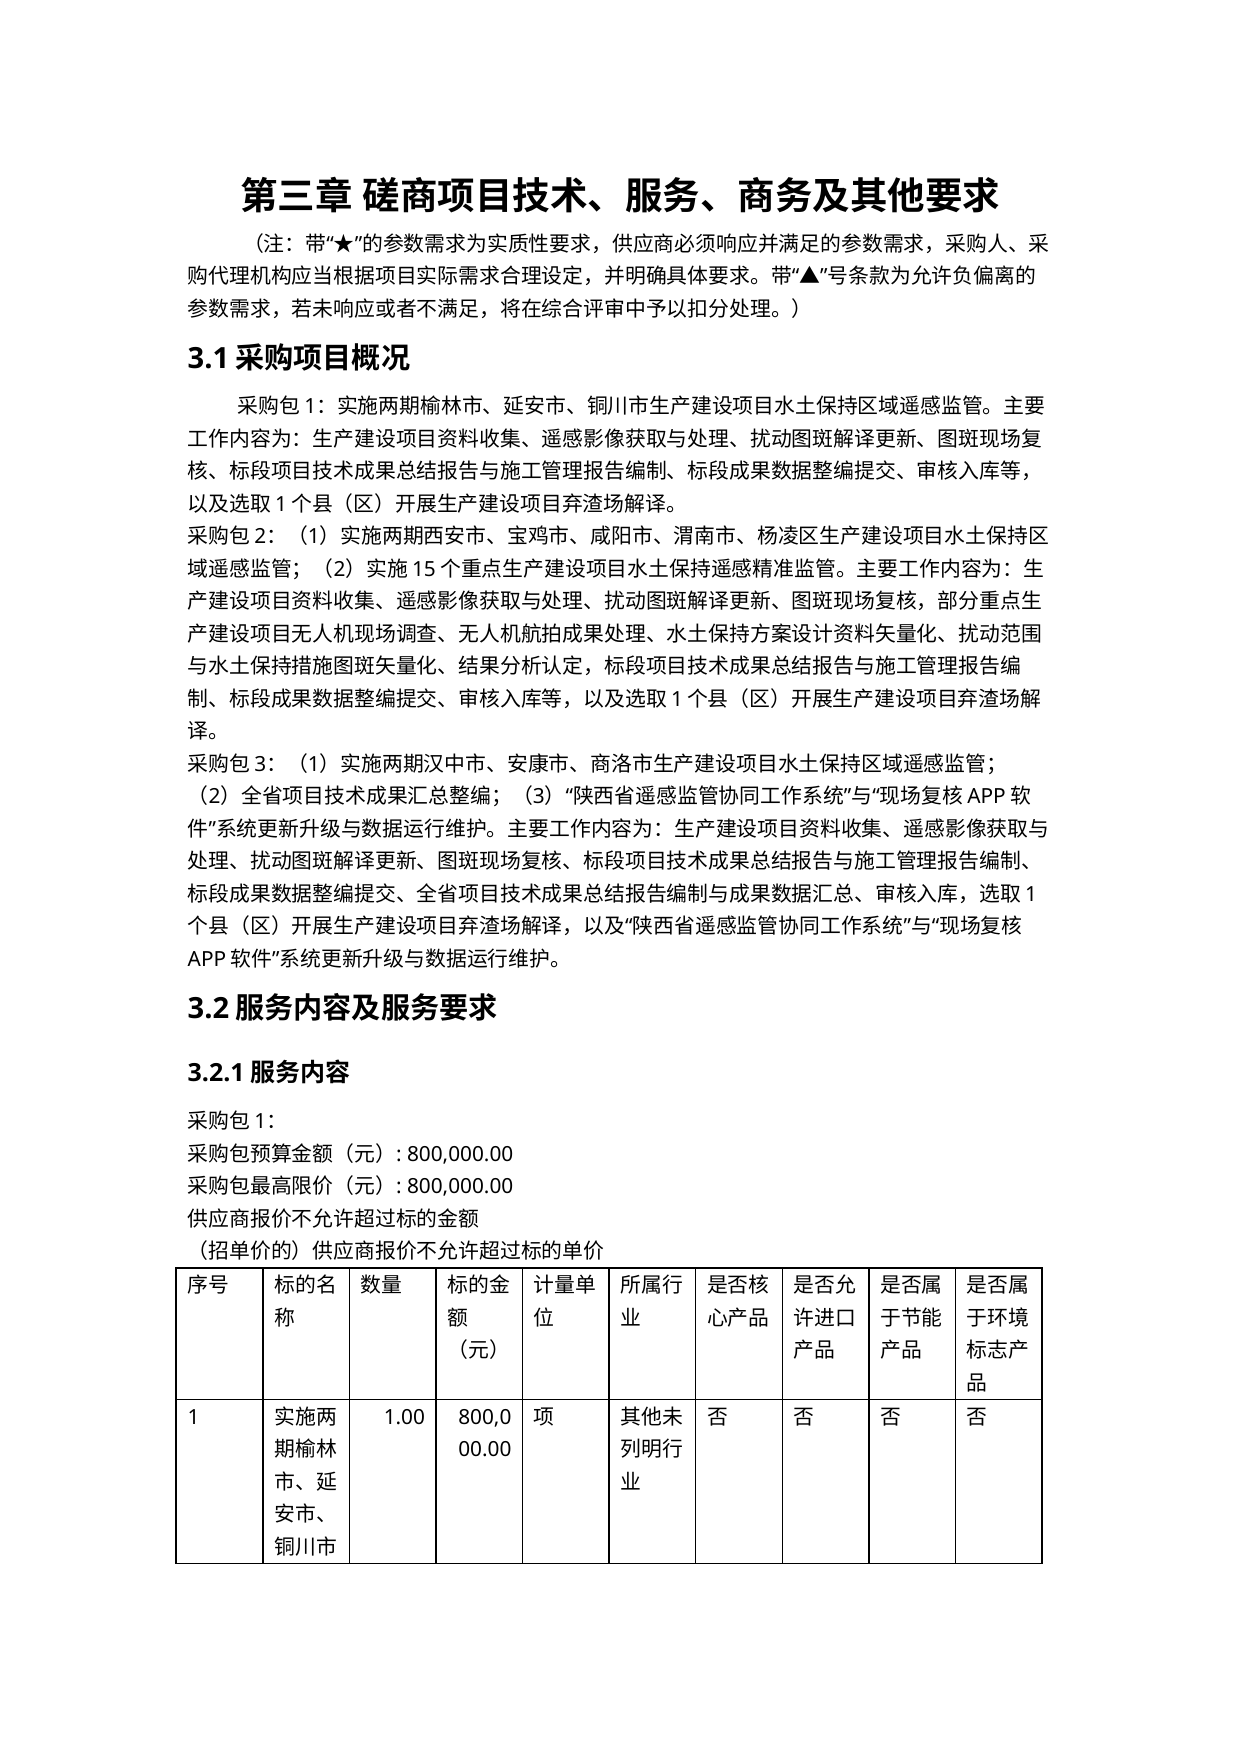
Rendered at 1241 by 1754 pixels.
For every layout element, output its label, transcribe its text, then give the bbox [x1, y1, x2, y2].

text 3.2服务内容及服务要求 [187, 974, 1053, 1039]
text 采购包预算金额（元）: 800,000.00 [187, 1137, 1053, 1169]
text 第三章 磋商项目技术、服务、商务及其他要求 [187, 162, 1053, 227]
text 采购包2：（1）实施两期西安市、宝鸡市、咸阳市、渭南市、杨凌区生产建设项目水土保持区域遥感监管；（2）实施15个重点生产建设项目水土保持遥感精准监管。主要工作内容为：生产建设项目资料收集、遥感影像获取与处理、扰动图斑解译更新、图斑现场复核，部分重点生产建设项目无人机现场调查、无人机航拍成果处理、水土保持方案设计资料矢量化、扰动范围与水土保持措施图斑矢量化、结果分析认定，标段项目技术成果总结报告与施工管理报告编制、标段成果数据整编提交、审核入库等，以及选取1个县（区）开展生产建设项目弃渣场解译。 [187, 519, 1053, 747]
text 3.1采购项目概况 [187, 324, 1053, 389]
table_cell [264, 1400, 349, 1563]
table_header 标的名称 [264, 1269, 349, 1398]
table_cell 1.00 [350, 1400, 435, 1563]
text 采购包1： [187, 1104, 1053, 1137]
table_header 是否允许进口产品 [783, 1269, 868, 1398]
table_cell 否 [696, 1400, 782, 1563]
table_cell 否 [870, 1400, 955, 1563]
text 采购包1：实施两期榆林市、延安市、铜川市生产建设项目水土保持区域遥感监管。主要工作内容为：生产建设项目资料收集、遥感影像获取与处理、扰动图斑解译更新、图斑现场复核、标段项目技术成果总结报告与施工管理报告编制、标段成果数据整编提交、审核入库等，以及选取1个县（区）开展生产建设项目弃渣场解译。 [187, 389, 1053, 519]
table_header 数量 [350, 1269, 435, 1398]
table_header 所属行业 [610, 1269, 695, 1398]
text 采购包最高限价（元）: 800,000.00 [187, 1169, 1053, 1202]
table_cell 其他未列明行业 [610, 1400, 695, 1563]
table_header 序号 [177, 1269, 262, 1398]
table_cell 否 [783, 1400, 868, 1563]
table_header 是否属于环境标志产品 [956, 1269, 1041, 1398]
text 3.2.1服务内容 [187, 1039, 1053, 1104]
text 采购包3：（1）实施两期汉中市、安康市、商洛市生产建设项目水土保持区域遥感监管；（2）全省项目技术成果汇总整编；（3）“陕西省遥感监管协同工作系统”与“现场复核APP软件”系统更新升级与数据运行维护。主要工作内容为：生产建设项目资料收集、遥感影像获取与处理、扰动图斑解译更新、图斑现场复核、标段项目技术成果总结报告与施工管理报告编制、标段成果数据整编提交、全省项目技术成果总结报告编制与成果数据汇总、审核入库，选取1个县（区）开展生产建设项目弃渣场解译，以及“陕西省遥感监管协同工作系统”与“现场复核APP软件”系统更新升级与数据运行维护。 [187, 747, 1053, 974]
table_cell 800,000.00 [437, 1400, 522, 1563]
text （注：带“★”的参数需求为实质性要求，供应商必须响应并满足的参数需求，采购人、采购代理机构应当根据项目实际需求合理设定，并明确具体要求。带“▲”号条款为允许负偏离的参数需求，若未响应或者不满足，将在综合评审中予以扣分处理。） [187, 227, 1053, 324]
table_cell 项 [523, 1400, 608, 1563]
text （招单价的）供应商报价不允许超过标的单价 [187, 1234, 1053, 1267]
table_header 是否核心产品 [696, 1269, 782, 1398]
table_cell 1 [177, 1400, 262, 1563]
table_header 标的金额 （元） [437, 1269, 522, 1398]
table_header 是否属于节能产品 [870, 1269, 955, 1398]
table_cell 否 [956, 1400, 1041, 1563]
text 供应商报价不允许超过标的金额 [187, 1202, 1053, 1234]
table_header 计量单位 [523, 1269, 608, 1398]
